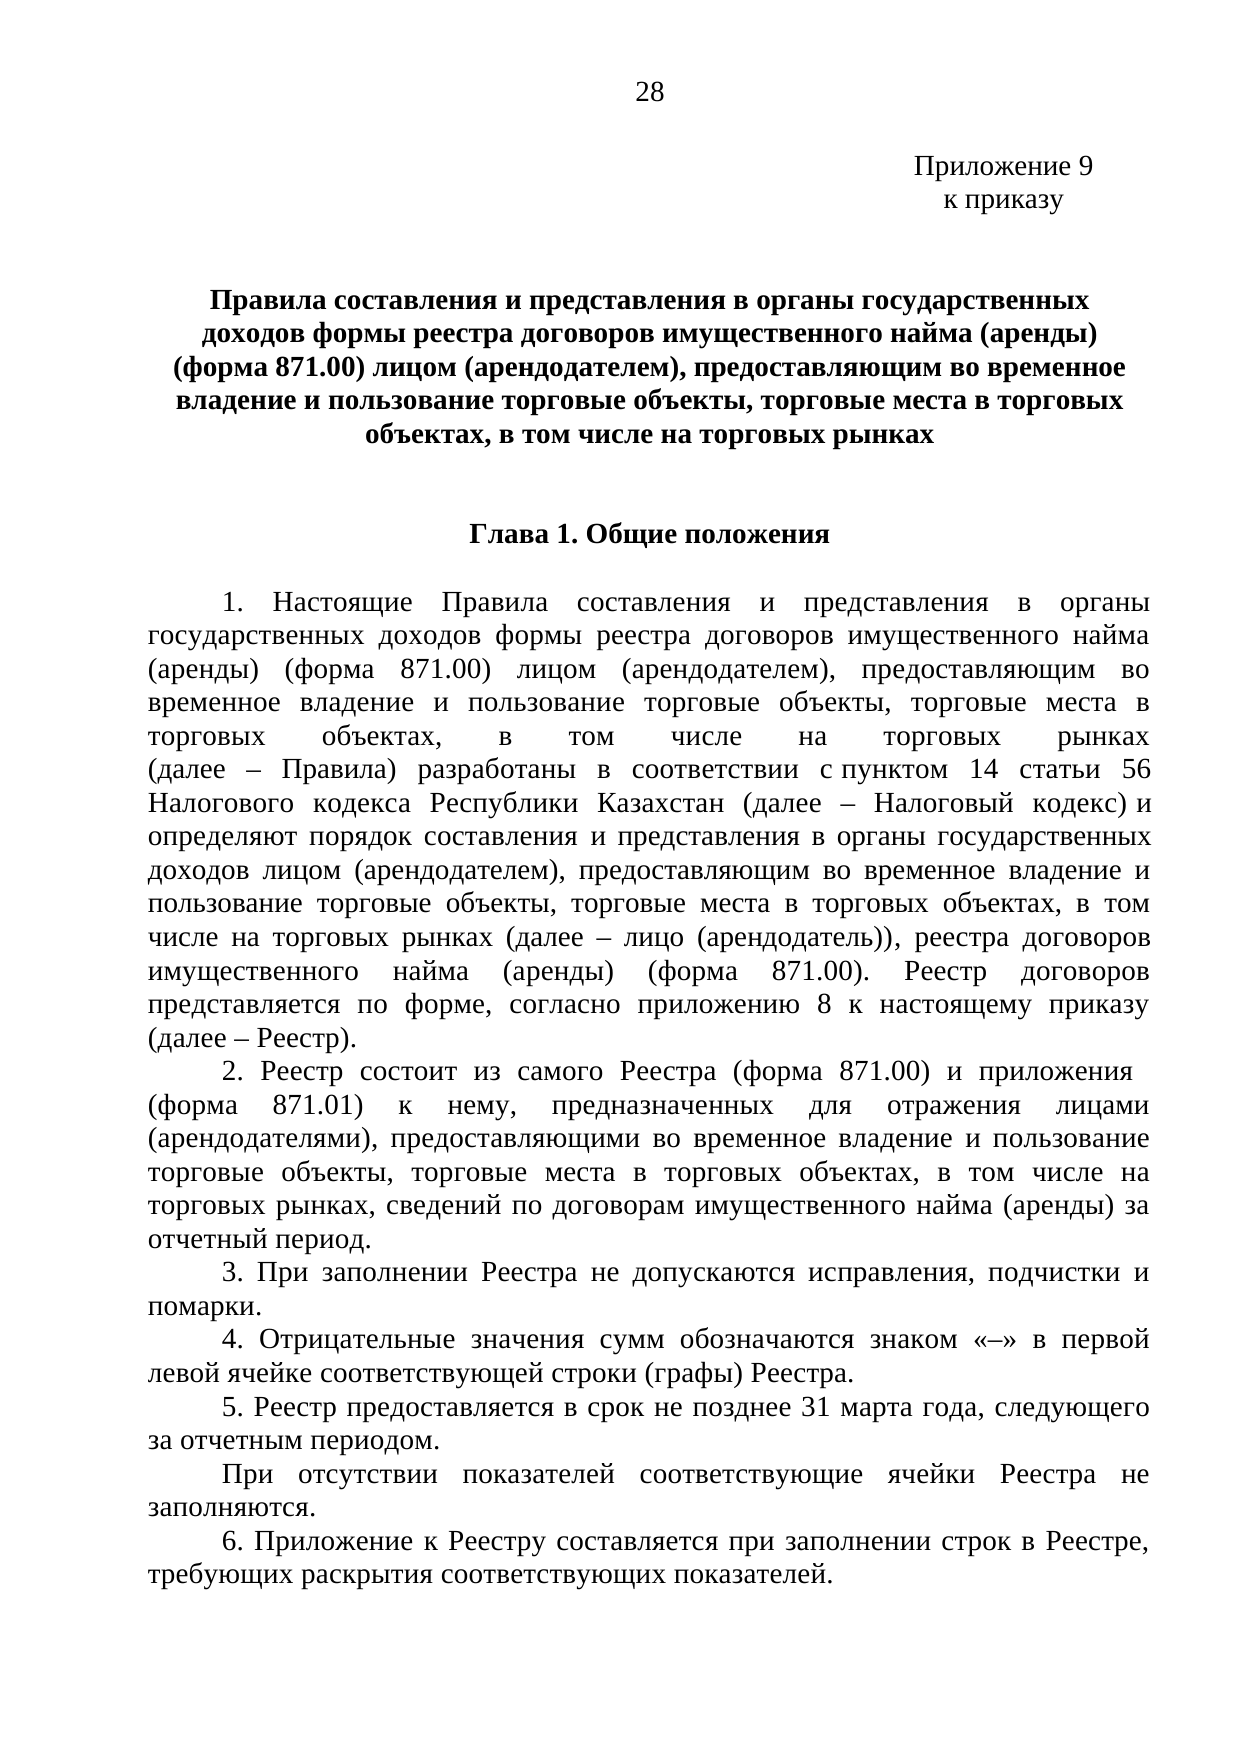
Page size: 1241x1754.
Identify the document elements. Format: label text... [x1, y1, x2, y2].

text (форма 871.00) лицом (арендодателем), предоставляющим во временное владение и пользование торговые объекты, торговые места в торговых объектах, в том числе на торговых рынках [148, 349, 1152, 449]
text 5. Реестр предоставляется в срок не позднее 31 марта года, следующего за отчетным периодом. [148, 1389, 1152, 1456]
text Правила составления и представления в органы государственных [148, 282, 1152, 315]
text 4. Отрицательные значения сумм обозначаются знаком «–» в первой левой ячейке соответствующей строки (графы) Реестра. [148, 1322, 1152, 1389]
table_header Приложение 9 к приказу [856, 148, 1151, 215]
text 1. Настоящие Правила составления и представления в органы государственных доходов формы реестра договоров имущественного найма (аренды) (форма 871.00) лицом (арендодателем), предоставляющим во временное владение и пользование торговые объекты, торговые места в торговых объектах, в том числе на торговых рынках (далее – Правила) разработаны в соответствии с пунктом 14 статьи 56 Налогового кодекса Республики Казахстан (далее – Налоговый кодекс) и определяют порядок составления и представления в органы государственных доходов лицом (арендодателем), предоставляющим во временное владение и пользование торговые объекты, торговые места в торговых объектах, в том числе на торговых рынках (далее – лицо (арендодатель)), реестра договоров имущественного найма (аренды) (форма 871.00). Реестр договоров представляется по форме, согласно приложению 8 к настоящему приказу (далее – Реестр). [148, 584, 1152, 1053]
text При отсутствии показателей соответствующие ячейки Реестра не заполняются. [148, 1456, 1152, 1523]
text Глава 1. Общие положения [148, 517, 1152, 550]
text 3. При заполнении Реестра не допускаются исправления, подчистки и помарки. [148, 1254, 1152, 1322]
text 2. Реестр состоит из самого Реестра (форма 871.00) и приложения (форма 871.01) к нему, предназначенных для отражения лицами (арендодателями), предоставляющими во временное владение и пользование торговые объекты, торговые места в торговых объектах, в том числе на торговых рынках, сведений по договорам имущественного найма (аренды) за отчетный период. [148, 1053, 1152, 1254]
text доходов формы реестра договоров имущественного найма (аренды) [148, 315, 1152, 349]
text 6. Приложение к Реестру составляется при заполнении строк в Реестре, требующих раскрытия соответствующих показателей. [148, 1523, 1152, 1590]
